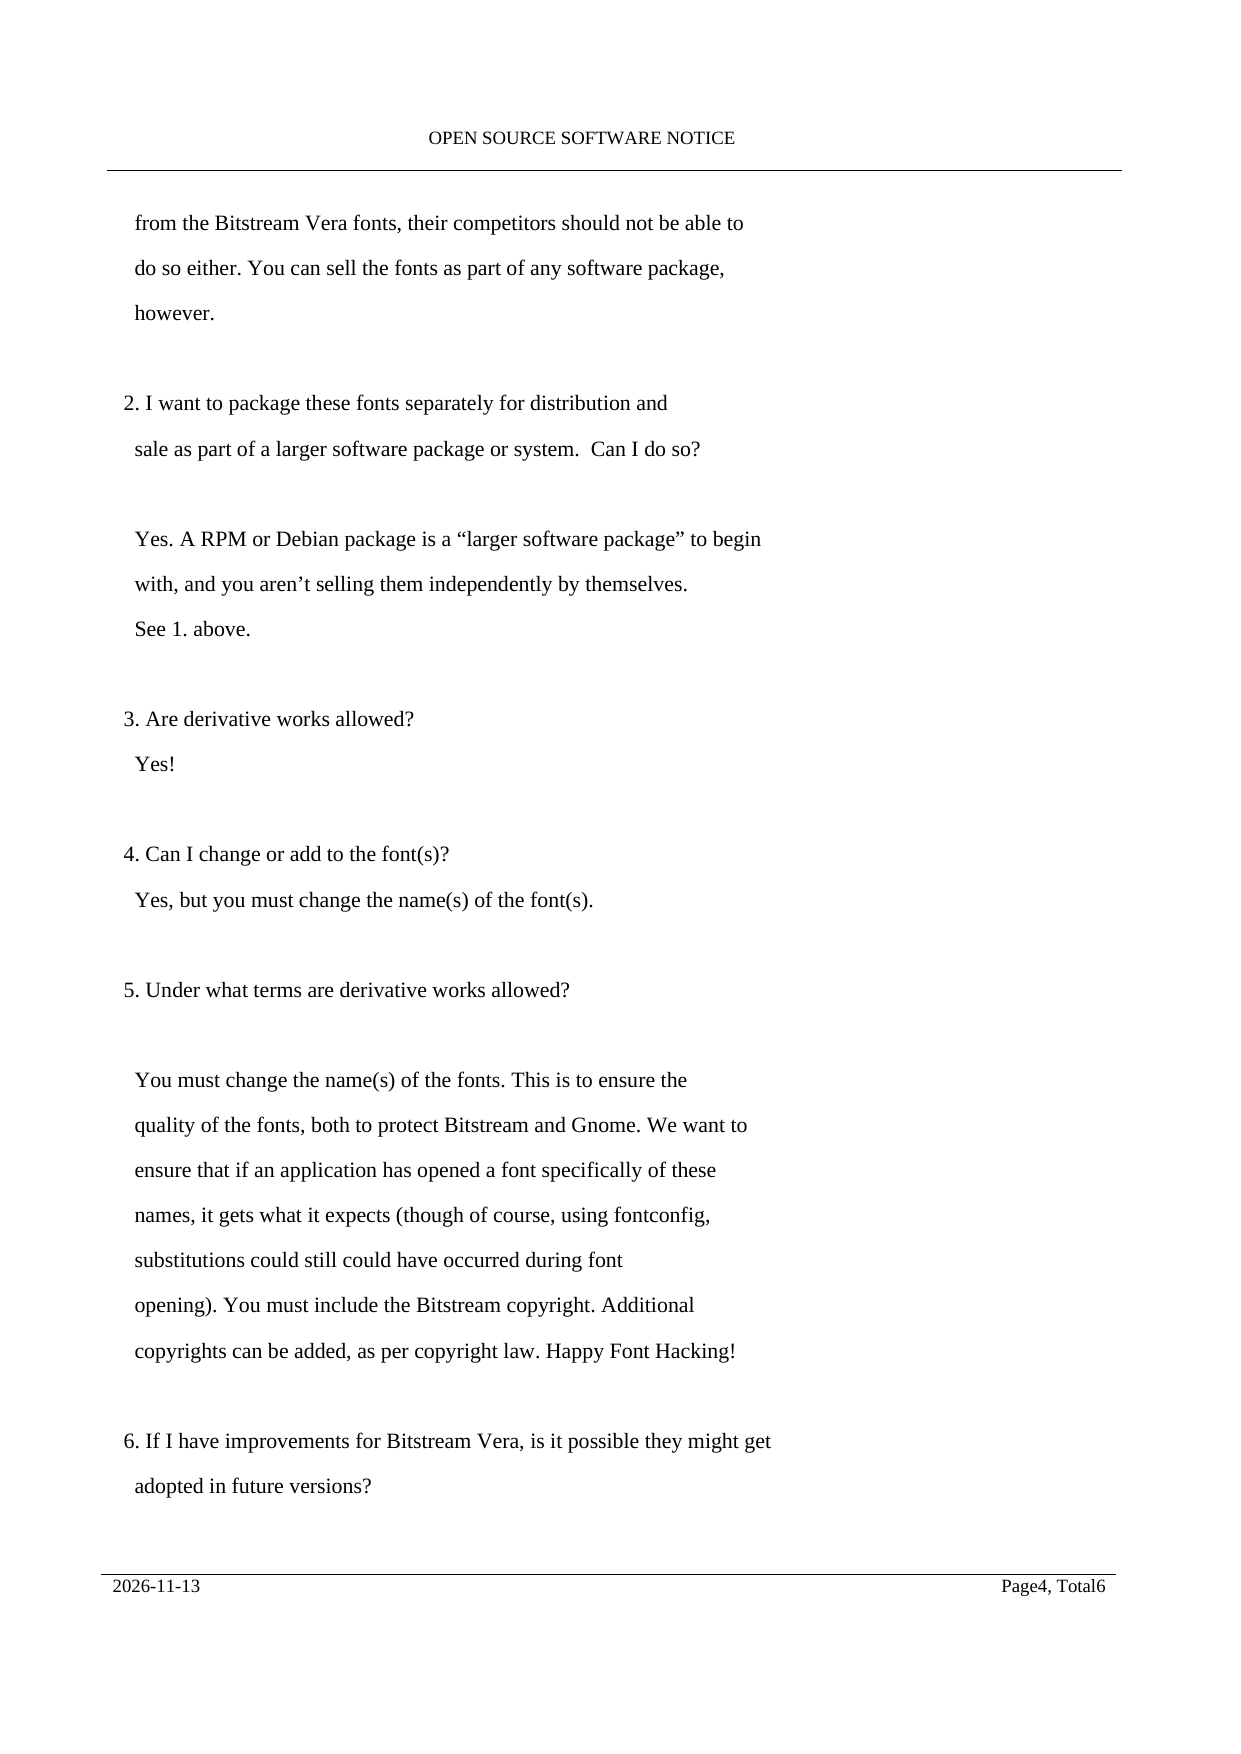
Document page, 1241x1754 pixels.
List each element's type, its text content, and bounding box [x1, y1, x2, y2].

text with, and you aren’t selling them independently by themselves. [112, 567, 1128, 600]
text adopted in future versions? [112, 1469, 1128, 1502]
text names, it gets what it expects (though of course, using fontconfig, [112, 1199, 1128, 1231]
text See 1. above. [112, 612, 1128, 645]
text Yes! [112, 748, 1128, 780]
text sale as part of a larger software package or system. Can I do so? [112, 432, 1128, 464]
text ensure that if an application has opened a font specifically of these [112, 1153, 1128, 1186]
text Yes. A RPM or Debian package is a “larger software package” to begin [112, 522, 1128, 554]
text quality of the fonts, both to protect Bitstream and Gnome. We want to [112, 1108, 1128, 1141]
text from the Bitstream Vera fonts, their competitors should not be able to [112, 206, 1128, 239]
text do so either. You can sell the fonts as part of any software package, [112, 251, 1128, 284]
text copyrights can be added, as per copyright law. Happy Font Hacking! [112, 1334, 1128, 1366]
text 2. I want to package these fonts separately for distribution and [112, 387, 1128, 419]
text opening). You must include the Bitstream copyright. Additional [112, 1289, 1128, 1321]
text 5. Under what terms are derivative works allowed? [112, 973, 1128, 1006]
text substitutions could still could have occurred during font [112, 1244, 1128, 1276]
text 4. Can I change or add to the font(s)? [112, 838, 1128, 870]
text You must change the name(s) of the fonts. This is to ensure the [112, 1063, 1128, 1096]
text Yes, but you must change the name(s) of the font(s). [112, 883, 1128, 915]
text 6. If I have improvements for Bitstream Vera, is it possible they might get [112, 1424, 1128, 1457]
text 3. Are derivative works allowed? [112, 702, 1128, 735]
text however. [112, 297, 1128, 329]
